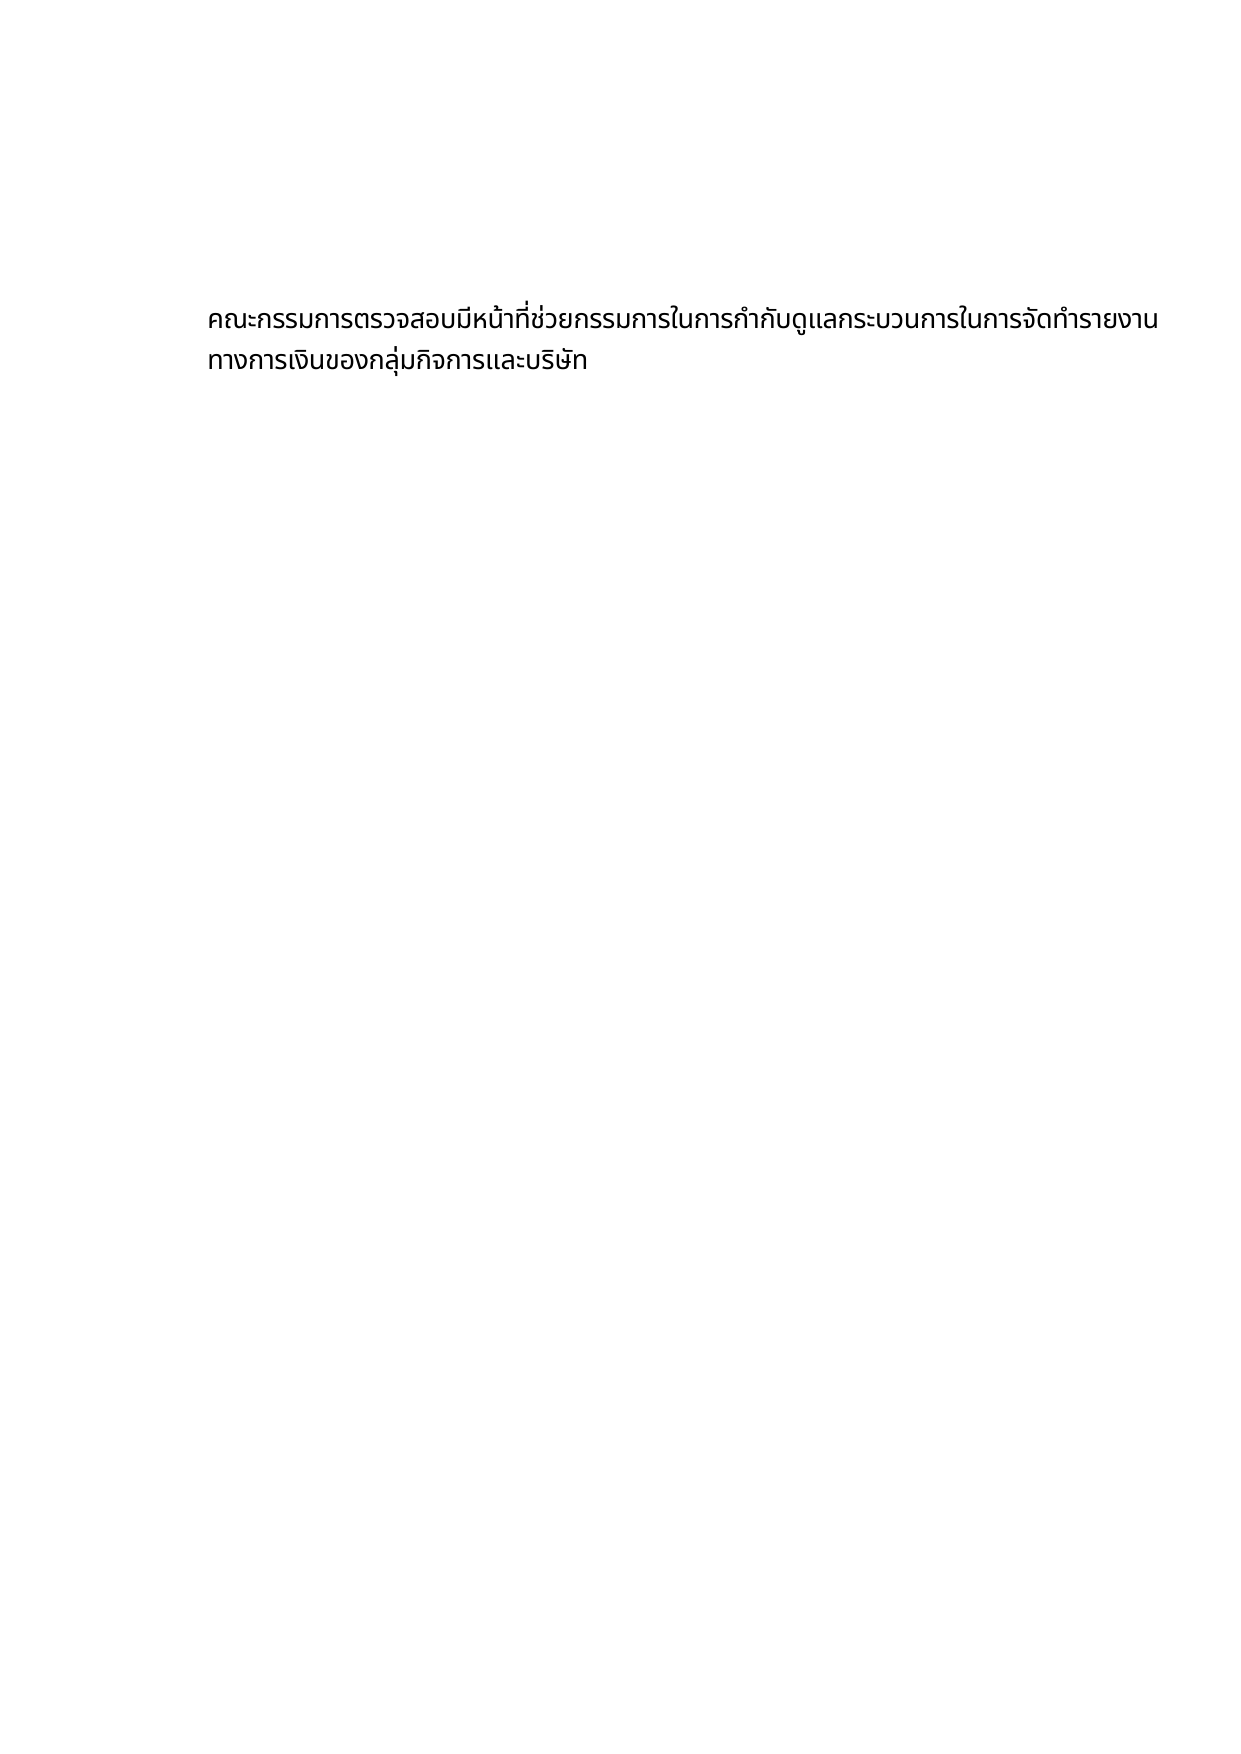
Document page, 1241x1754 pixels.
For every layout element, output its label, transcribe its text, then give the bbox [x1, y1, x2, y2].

text คณะกรรมการตรวจสอบมีหน้าที่ช่วยกรรมการในการกำกับดูแลกระบวนการในการจัดทำรายงานทางการเงินของกลุ่มกิจการและบริษัท [207, 300, 1165, 382]
